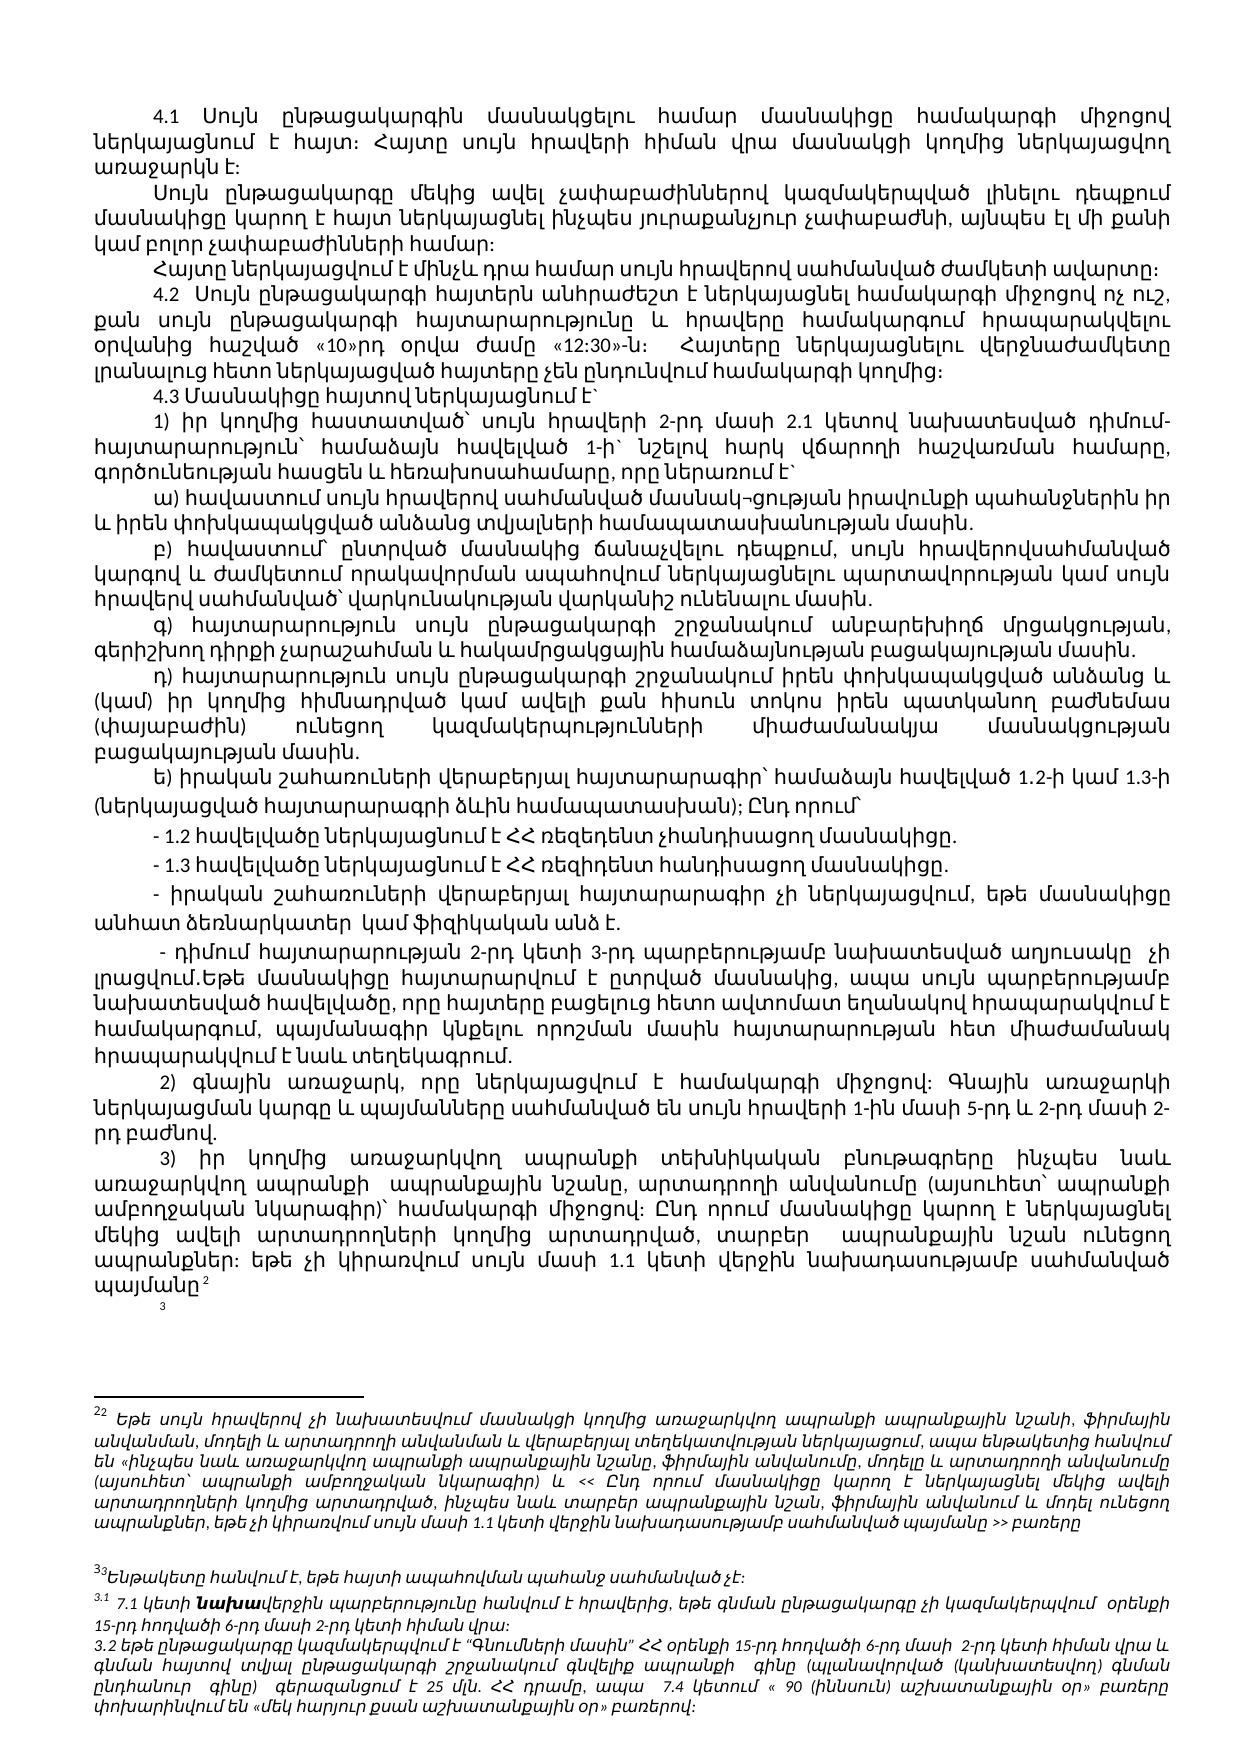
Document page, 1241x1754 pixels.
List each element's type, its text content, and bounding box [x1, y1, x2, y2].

text - իրական շահառուների վերաբերյալ հայտարարագիր չի ներկայացվում, եթե մասնակիցը անհատ ձեռնարկատեր կամ ֆիզիկական անձ է. [94, 881, 1171, 936]
text գ) հայտարարություն սույն ընթացակարգի շրջանակում անբարեխիղճ մրցակցության, գերիշխող դիրքի չարաշահման և հակամրցակցային համաձայնության բացակայության մասին. [94, 612, 1171, 663]
text - 1.3 հավելվածը ներկայացնում է ՀՀ ռեզիդենտ հանդիսացող մասնակիցը. [94, 852, 1171, 877]
text 4.2 Սույն ընթացակարգի հայտերն անհրաժեշտ է ներկայացնել համակարգի միջոցով ոչ ուշ, քան սույն ընթացակարգի հայտարարությունը և հրավերը համակարգում հրապարակվելու օրվանից հաշված «10»րդ օրվա ժամը «12:30»-ն։ Հայտերը ներկայացնելու վերջնաժամկետը լրանալուց հետո ներկայացված հայտերը չեն ընդունվում համակարգի կողմից։ [94, 282, 1171, 383]
text 4.1 Սույն ընթացակարգին մասնակցելու համար մասնակիցը համակարգի միջոցով ներկայացնում է հայտ։ Հայտը սույն հրավերի հիման վրա մասնակցի կողմից ներկայացվող առաջարկն է: [94, 104, 1171, 180]
text ե) իրական շահառուների վերաբերյալ հայտարարագիր՝ համաձայն հավելված 1․2-ի կամ 1.3-ի (ներկայացված հայտարարագրի ձևին համապատասխան); Ընդ որում՝ [94, 764, 1171, 819]
text Սույն ընթացակարգը մեկից ավել չափաբաժիններով կազմակերպված լինելու դեպքում մասնակիցը կարող է հայտ ներկայացնել ինչպես յուրաքանչյուր չափաբաժնի, այնպես էլ մի քանի կամ բոլոր չափաբաժինների համար: [94, 180, 1171, 256]
text Հայտը ներկայացվում է մինչև դրա համար սույն հրավերով սահմանված ժամկետի ավարտը։ [94, 256, 1171, 282]
text - դիմում հայտարարության 2-րդ կետի 3-րդ պարբերությամբ նախատեսված աղյուսակը չի լրացվում․Եթե մասնակիցը հայտարարվում է ըտրված մասնակից, ապա սույն պարբերությամբ նախատեսված հավելվածը, որը հայտերը բացելուց հետո ավտոմատ եղանակով հրապարակվում է համակարգում, պայմանագիր կնքելու որոշման մասին հայտարարության հետ միաժամանակ հրապարակվում է նաև տեղեկագրում. [94, 939, 1171, 1069]
text 4.3 Մասնակիցը հայտով ներկայացնում է` [94, 383, 1171, 409]
text դ) հայտարարություն սույն ընթացակարգի շրջանակում իրեն փոխկապակցված անձանց և (կամ) իր կողմից հիմնադրված կամ ավելի քան հիսուն տոկոս իրեն պատկանող բաժնեմաս (փայաբաժին) ունեցող կազմակերպությունների միաժամանակյա մասնակցության բացակայության մասին. [94, 663, 1171, 764]
text ա) հավաստում սույն հրավերով սահմանված մասնակ¬ցության իրավունքի պահանջներին իր և իրեն փոխկապակցված անձանց տվյալների համապատասխանության մասին. [94, 485, 1171, 536]
text - 1.2 հավելվածը ներկայացնում է ՀՀ ռեզեդենտ չհանդիսացող մասնակիցը. [94, 823, 1171, 848]
text 1) իր կողմից հաստատված՝ սույն հրավերի 2-րդ մասի 2.1 կետով նախատեսված դիմում-հայտարարություն՝ համաձայն հավելված 1-ի` նշելով հարկ վճարողի հաշվառման համարը, գործունեության հասցեն և հեռախոսահամարը, որը ներառում է` [94, 409, 1171, 485]
text 2) գնային առաջարկ, որը ներկայացվում է համակարգի միջոցով: Գնային առաջարկի ներկայացման կարգը և պայմանները սահմանված են սույն հրավերի 1-ին մասի 5-րդ և 2-րդ մասի 2-րդ բաժնով. [94, 1069, 1171, 1146]
text 3 [94, 1298, 1171, 1323]
text բ) հավաստում՝ ընտրված մասնակից ճանաչվելու դեպքում, սույն հրավերովսահմանված կարգով և ժամկետում որակավորման ապահովում ներկայացնելու պարտավորության կամ սույն հրավերվ սահմանված՝ վարկունակության վարկանիշ ունենալու մասին. [94, 536, 1171, 612]
text 3) իր կողմից առաջարկվող ապրանքի տեխնիկական բնութագրերը ինչպես նաև առաջարկվող ապրանքի ապրանքային նշանը, արտադրողի անվանումը (այսուհետ՝ ապրանքի ամբողջական նկարագիր)՝ համակարգի միջոցով: Ընդ որում մասնակիցը կարող է ներկայացնել մեկից ավելի արտադրողների կողմից արտադրված, տարբեր ապրանքային նշան ունեցող ապրանքներ: եթե չի կիրառվում սույն մասի 1.1 կետի վերջին նախադասությամբ սահմանված պայմանը 2 [94, 1146, 1171, 1298]
